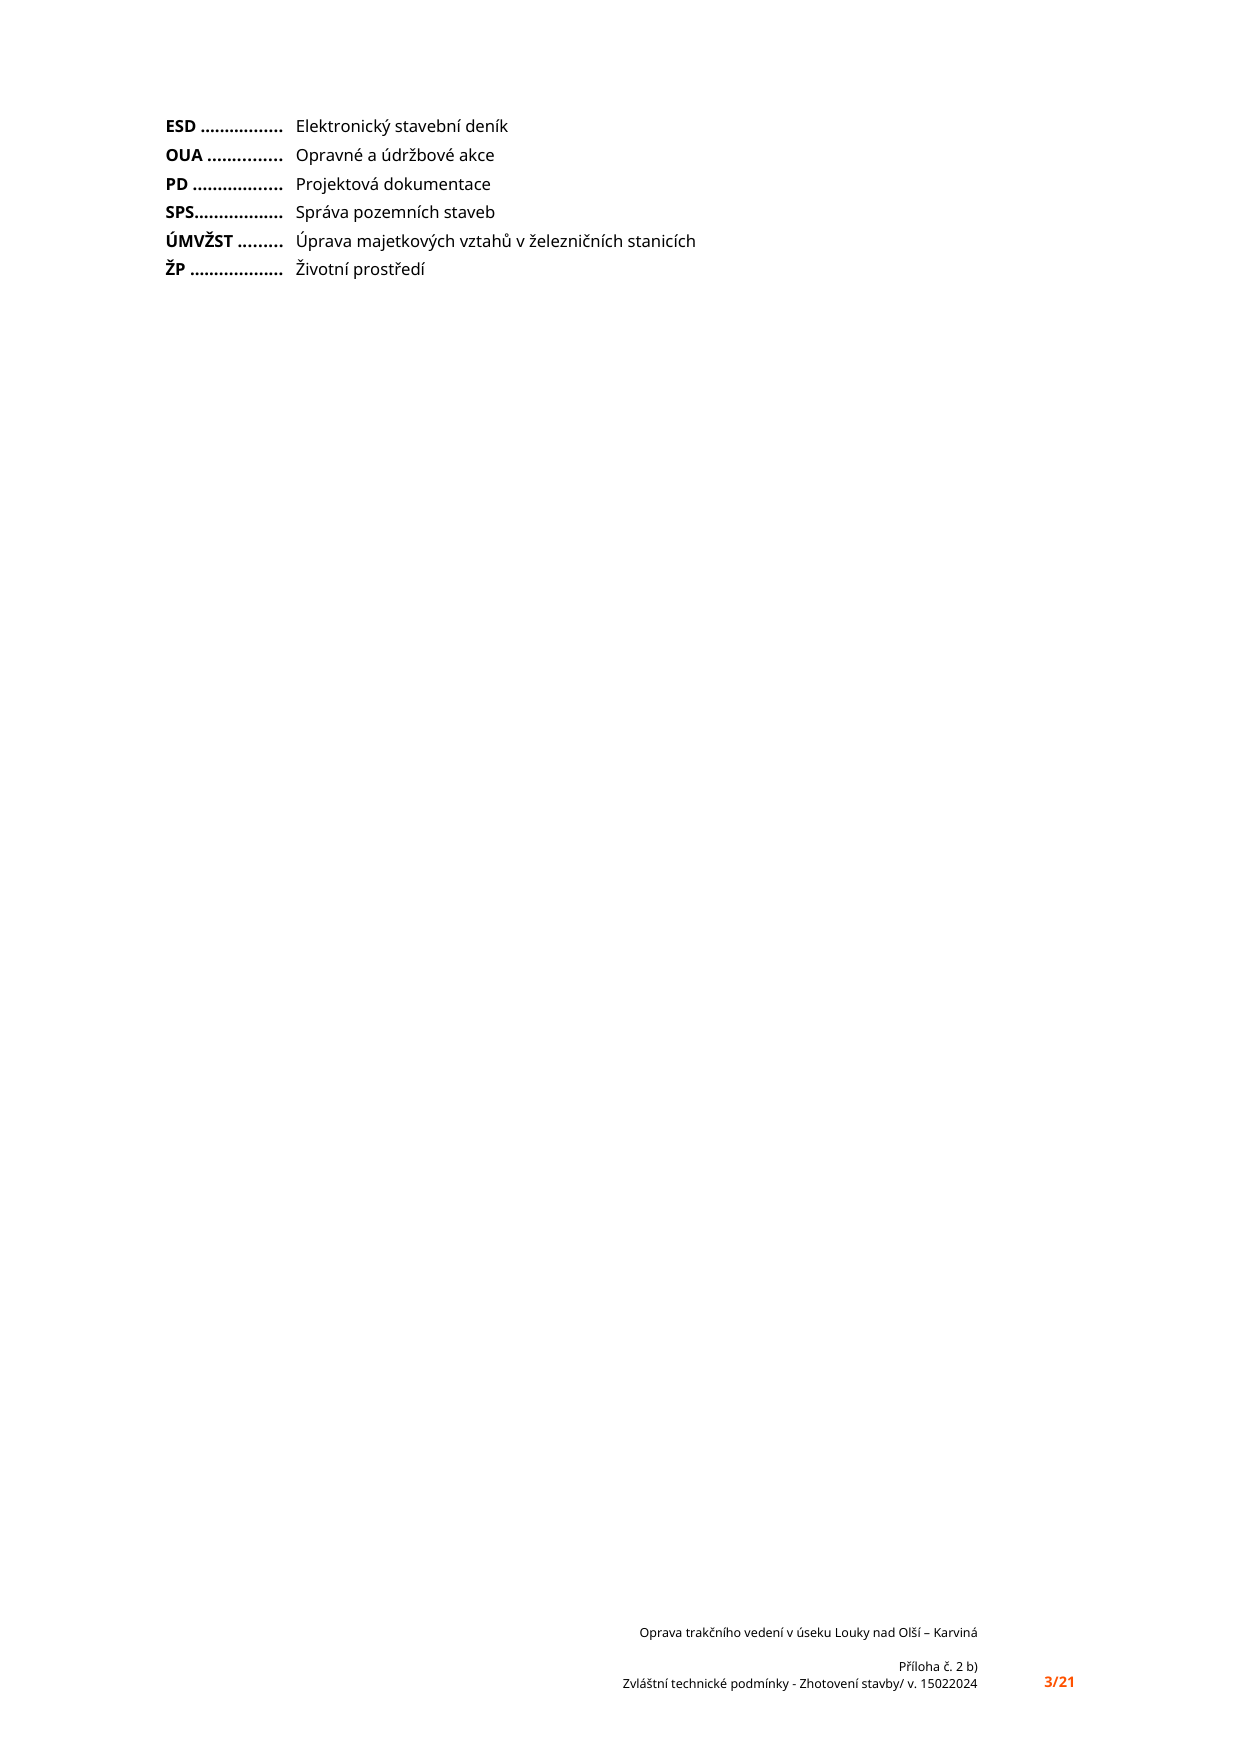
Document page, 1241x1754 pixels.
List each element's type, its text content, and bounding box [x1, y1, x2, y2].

table_cell SPS [165, 198, 296, 226]
table_cell OUA [165, 141, 296, 169]
table_cell ESD [165, 112, 296, 141]
table_cell Správa pozemních staveb [296, 198, 1072, 226]
table_cell Opravné a údržbové akce [296, 141, 1072, 169]
table_cell Úprava majetkových vztahů v železničních stanicích [296, 226, 1072, 255]
table_cell Životní prostředí [296, 255, 1072, 283]
table_cell PD [165, 169, 296, 198]
table_cell Projektová dokumentace [296, 169, 1072, 198]
table_cell ŽP [165, 255, 296, 283]
table_cell Elektronický stavební deník [296, 112, 1072, 141]
table_cell ÚMVŽST [165, 226, 296, 255]
